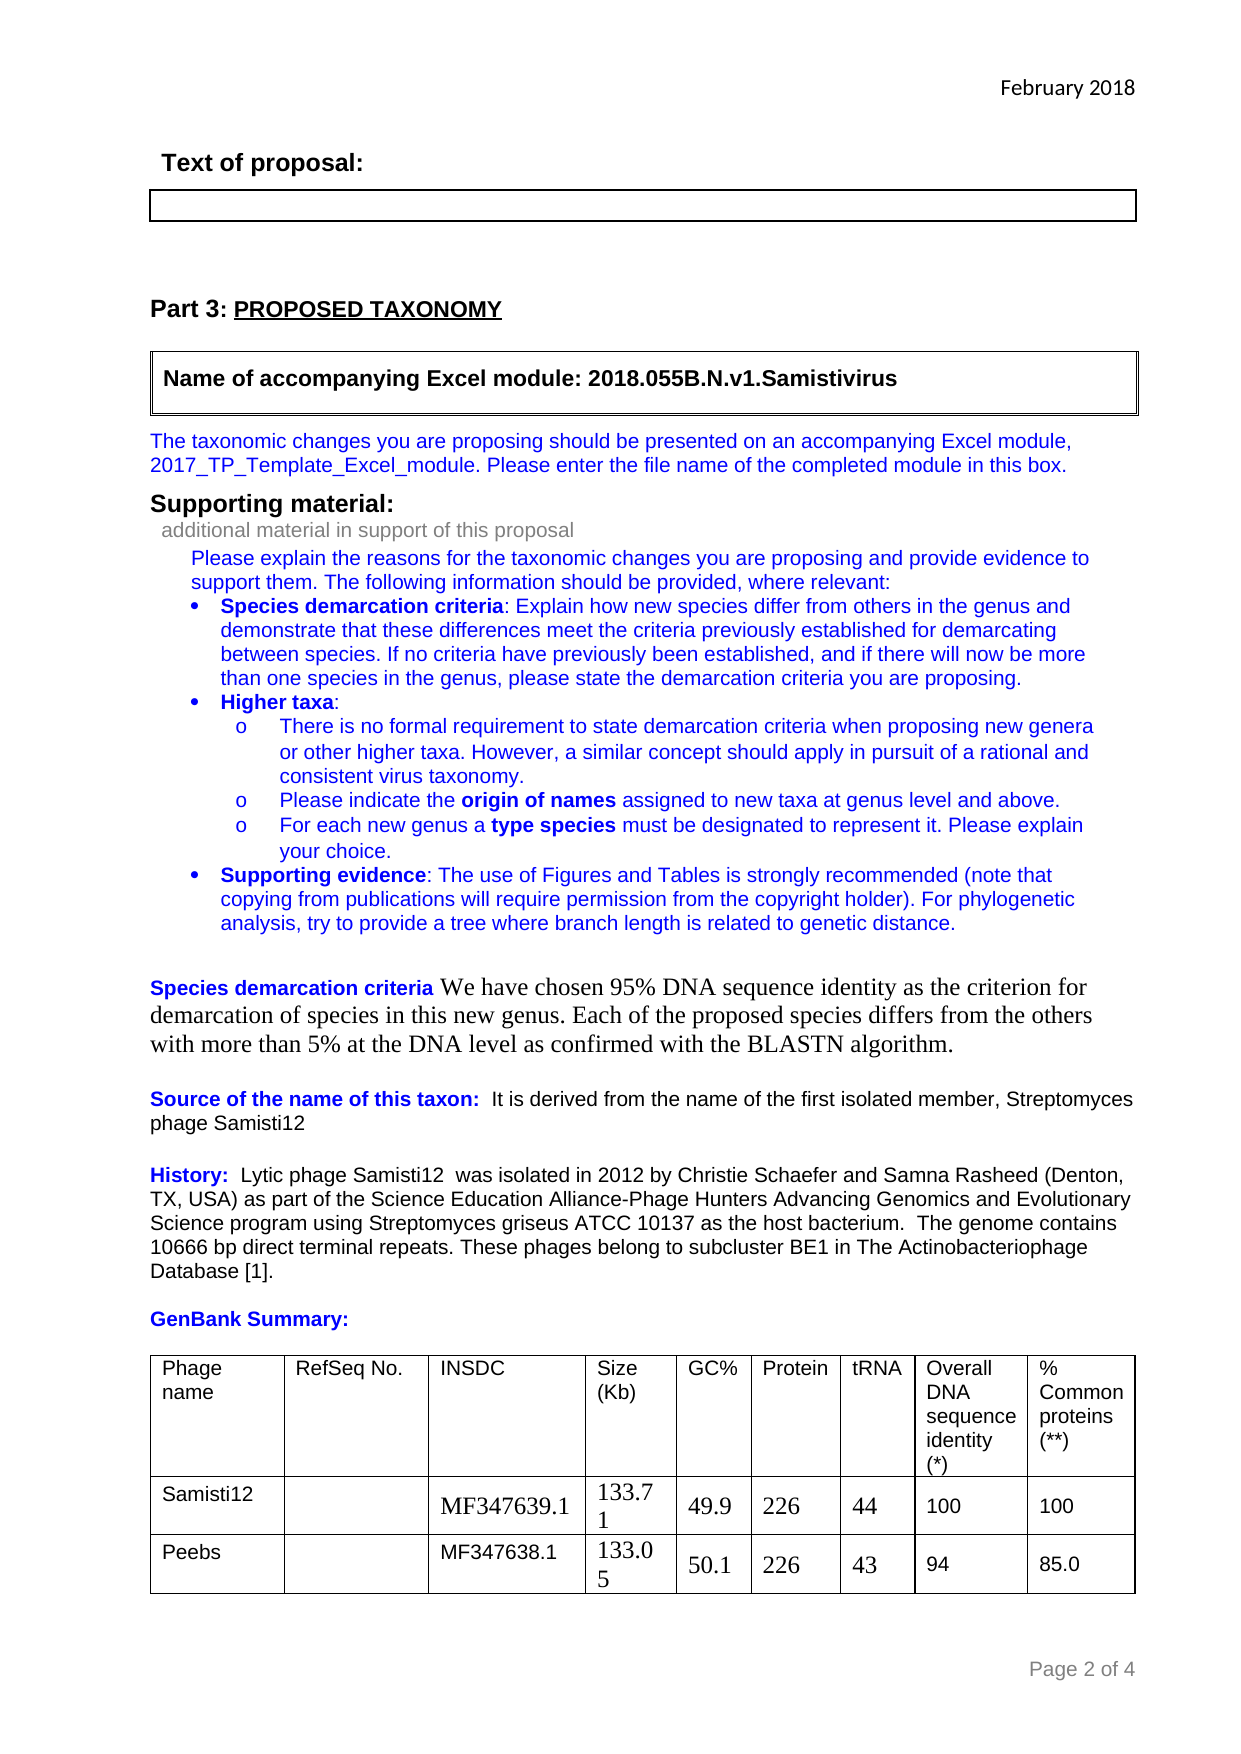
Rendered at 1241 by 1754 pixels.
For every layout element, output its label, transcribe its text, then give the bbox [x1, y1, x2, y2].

table_cell 100 [1028, 1477, 1134, 1534]
table_cell 94 [916, 1535, 1027, 1593]
table_header additional material in support of this proposal [150, 518, 1111, 546]
table_cell Please explain the reasons for the taxonomic changes you are proposing and provide evidence to support them. The following information should be provided, where relevant: Species demarcation criteria: Explain how new species differ from others in the genus and demonstrate that these differences meet the criteria previously established for demarcating between species. If no criteria have previously been established, and if there will now be more than one species in the genus, please state the demarcation criteria you are proposing. Higher taxa: There is no formal requirement to state demarcation criteria when proposing new genera or other higher taxa. However, a similar concept should apply in pursuit of a rational and consistent virus taxonomy. Please indicate the origin of names assigned to new taxa at genus level and above. For each new genus a type species must be designated to represent it. Please explain your choice. Supporting evidence: The use of Figures and Tables is strongly recommended (note that copying from publications will require permission from the copyright holder). For phylogenetic analysis, try to provide a tree where branch length is related to genetic distance. [150, 546, 1111, 972]
text Source of the name of this taxon: It is derived from the name of the first isolated member, Streptomyces phage Samisti12 [150, 1087, 1135, 1134]
table_cell 100 [916, 1477, 1027, 1534]
text Part 3: PROPOSED TAXONOMY [150, 293, 1135, 322]
table_cell [151, 191, 1135, 219]
table_cell 44 [841, 1477, 914, 1534]
table_cell 226 [752, 1535, 840, 1593]
text GenBank Summary: [150, 1307, 1135, 1331]
table_cell 133.71 [586, 1477, 676, 1534]
table_cell [285, 1535, 428, 1593]
table_header Name of accompanying Excel module: 2018.055B.N.v1.Samistivirus [153, 352, 1136, 413]
table_header % Common proteins (**) [1028, 1356, 1134, 1476]
text Species demarcation criteria We have chosen 95% DNA sequence identity as the criterion for demarcation of species in this new genus. Each of the proposed species differs from the others with more than 5% at the DNA level as confirmed with the BLASTN algorithm. [150, 972, 1135, 1058]
table_cell Peebs [151, 1535, 284, 1593]
table_cell 50.1 [677, 1535, 751, 1593]
table_header tRNA [841, 1356, 914, 1476]
table_cell 85.0 [1028, 1535, 1134, 1593]
table_cell Samisti12 [151, 1477, 284, 1534]
table_cell 226 [752, 1477, 840, 1534]
table_cell 133.05 [586, 1535, 676, 1593]
table_header Text of proposal: [150, 135, 1136, 189]
table_header GC% [677, 1356, 751, 1476]
table_cell MF347639.1 [429, 1477, 585, 1534]
text History: Lytic phage Samisti12 was isolated in 2012 by Christie Schaefer and Samna Rasheed (Denton, TX, USA) as part of the Science Education Alliance-Phage Hunters Advancing Genomics and Evolutionary Science program using Streptomyces griseus ATCC 10137 as the host bacterium. The genome contains 10666 bp direct terminal repeats. These phages belong to subcluster BE1 in The Actinobacteriophage Database [1]. [150, 1163, 1135, 1283]
table_header RefSeq No. [285, 1356, 428, 1476]
table_cell MF347638.1 [429, 1535, 585, 1593]
table_cell 43 [841, 1535, 914, 1593]
table_cell [285, 1477, 428, 1534]
table_cell 49.9 [677, 1477, 751, 1534]
table_header Size (Kb) [586, 1356, 676, 1476]
table_header INSDC [429, 1356, 585, 1476]
text Supporting material: [150, 489, 1135, 518]
table_header Protein [752, 1356, 840, 1476]
text The taxonomic changes you are proposing should be presented on an accompanying Excel module, 2017_TP_Template_Excel_module. Please enter the file name of the completed module in this box. [150, 429, 1135, 477]
table_header Overall DNA sequence identity (*) [916, 1356, 1027, 1476]
table_header Phage name [151, 1356, 284, 1476]
